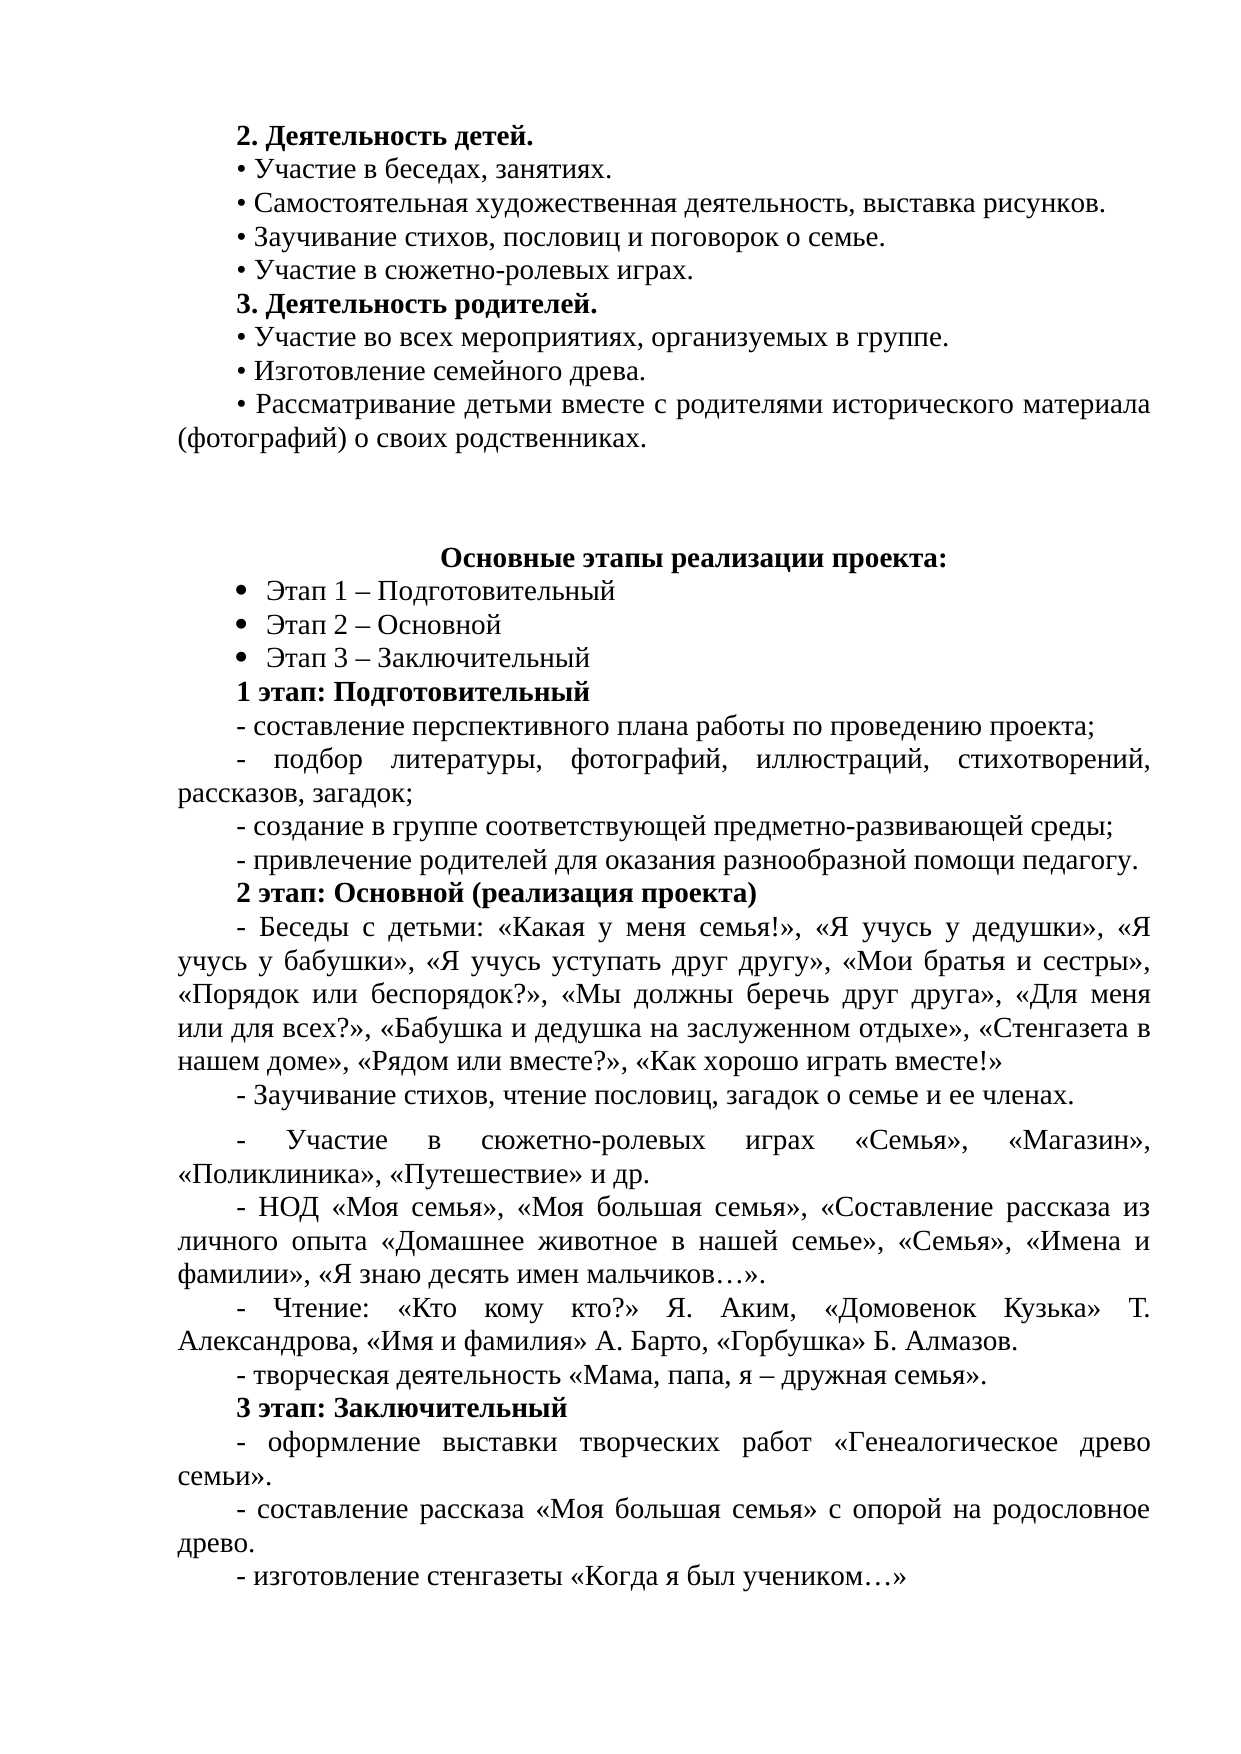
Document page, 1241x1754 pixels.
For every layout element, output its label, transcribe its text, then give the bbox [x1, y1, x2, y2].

text • Самостоятельная художественная деятельность, выставка рисунков. [177, 185, 1152, 219]
list Основные этапы реализации проекта: [177, 540, 1152, 573]
text - составление перспективного плана работы по проведению проекта; [177, 708, 1152, 741]
list Этап 2 – Основной [177, 607, 1152, 641]
text - подбор литературы, фотографий, иллюстраций, стихотворений, рассказов, загадок; [177, 741, 1152, 808]
list Этап 1 – Подготовительный [177, 573, 1152, 607]
text • Заучивание стихов, пословиц и поговорок о семье. [177, 219, 1152, 252]
text - НОД «Моя семья», «Моя большая семья», «Составление рассказа из личного опыта «Домашнее животное в нашей семье», «Семья», «Имена и фамилии», «Я знаю десять имен мальчиков…». [177, 1189, 1152, 1290]
text 3 этап: Заключительный [177, 1391, 1152, 1424]
text 1 этап: Подготовительный [177, 674, 1152, 708]
text • Участие во всех мероприятиях, организуемых в группе. [177, 319, 1152, 353]
list Этап 3 – Заключительный [177, 641, 1152, 674]
text - Чтение: «Кто кому кто?» Я. Аким, «Домовенок Кузька» Т. Александрова, «Имя и фамилия» А. Барто, «Горбушка» Б. Алмазов. [177, 1290, 1152, 1357]
text • Рассматривание детьми вместе с родителями исторического материала (фотографий) о своих родственниках. [177, 386, 1152, 453]
text - оформление выставки творческих работ «Генеалогическое древо семьи». [177, 1424, 1152, 1491]
text - изготовление стенгазеты «Когда я был учеником…» [177, 1558, 1152, 1592]
text - привлечение родителей для оказания разнообразной помощи педагогу. [177, 842, 1152, 876]
text • Изготовление семейного древа. [177, 353, 1152, 386]
text - творческая деятельность «Мама, папа, я – дружная семья». [177, 1357, 1152, 1391]
text - Беседы с детьми: «Какая у меня семья!», «Я учусь у дедушки», «Я учусь у бабушки», «Я учусь уступать друг другу», «Мои братья и сестры», «Порядок или беспорядок?», «Мы должны беречь друг друга», «Для меня или для всех?», «Бабушка и дедушка на заслуженном отдыхе», «Стенгазета в нашем доме», «Рядом или вместе?», «Как хорошо играть вместе!» [177, 909, 1152, 1077]
list - Заучивание стихов, чтение пословиц, загадок о семье и ее членах. [177, 1077, 1152, 1110]
text • Участие в беседах, занятиях. [177, 152, 1152, 185]
text 2 этап: Основной (реализация проекта) [177, 876, 1152, 909]
list - Участие в сюжетно-ролевых играх «Семья», «Магазин», «Поликлиника», «Путешествие» и др. [177, 1122, 1152, 1189]
text 2. Деятельность детей. [177, 118, 1152, 152]
text 3. Деятельность родителей. [177, 286, 1152, 319]
text • Участие в сюжетно-ролевых играх. [177, 252, 1152, 286]
text - создание в группе соответствующей предметно-развивающей среды; [177, 808, 1152, 842]
text - составление рассказа «Моя большая семья» с опорой на родословное древо. [177, 1491, 1152, 1558]
